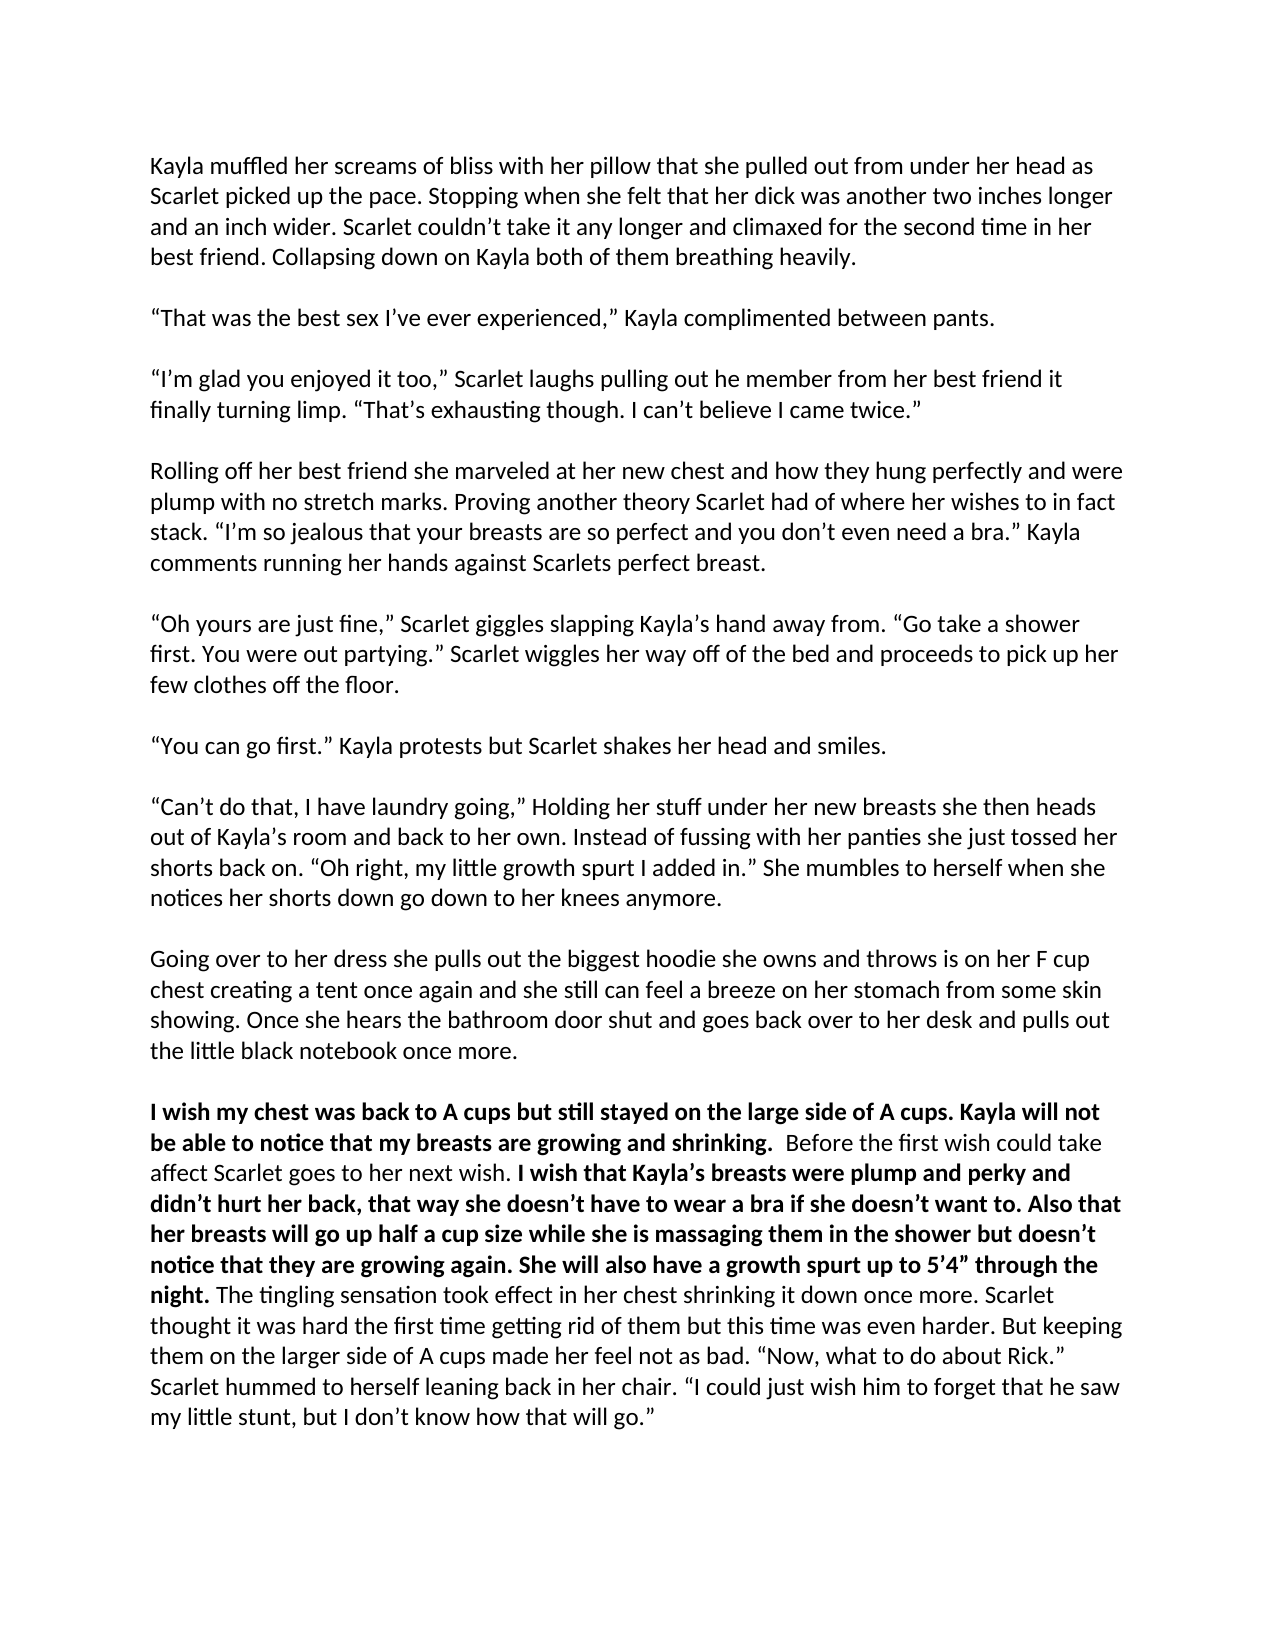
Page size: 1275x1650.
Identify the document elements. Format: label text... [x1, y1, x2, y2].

text I wish my chest was back to A cups but still stayed on the large side of A cups. Kayla will not be able to notice that my breasts are growing and shrinking. Before the first wish could take affect Scarlet goes to her next wish. I wish that Kayla’s breasts were plump and perky and didn’t hurt her back, that way she doesn’t have to wear a bra if she doesn’t want to. Also that her breasts will go up half a cup size while she is massaging them in the shower but doesn’t notice that they are growing again. She will also have a growth spurt up to 5’4” through the night. The tingling sensation took effect in her chest shrinking it down once more. Scarlet thought it was hard the first time getting rid of them but this time was even harder. But keeping them on the larger side of A cups made her feel not as bad. “Now, what to do about Rick.” Scarlet hummed to herself leaning back in her chair. “I could just wish him to forget that he saw my little stunt, but I don’t know how that will go.” [150, 1096, 1125, 1432]
text “Oh yours are just fine,” Scarlet giggles slapping Kayla’s hand away from. “Go take a shower first. You were out partying.” Scarlet wiggles her way off of the bed and proceeds to pick up her few clothes off the floor. [150, 608, 1125, 699]
text Going over to her dress she pulls out the biggest hoodie she owns and throws is on her F cup chest creating a tent once again and she still can feel a breeze on her stomach from some skin showing. Once she hears the bathroom door shut and goes back over to her desk and pulls out the little black notebook once more. [150, 943, 1125, 1066]
text Rolling off her best friend she marveled at her new chest and how they hung perfectly and were plump with no stretch marks. Proving another theory Scarlet had of where her wishes to in fact stack. “I’m so jealous that your breasts are so perfect and you don’t even need a bra.” Kayla comments running her hands against Scarlets perfect breast. [150, 455, 1125, 577]
text Kayla muffled her screams of bliss with her pillow that she pulled out from under her head as Scarlet picked up the pace. Stopping when she felt that her dick was another two inches longer and an inch wider. Scarlet couldn’t take it any longer and climaxed for the second time in her best friend. Collapsing down on Kayla both of them breathing heavily. [150, 150, 1125, 272]
text “You can go first.” Kayla protests but Scarlet shakes her head and smiles. [150, 730, 1125, 760]
text “I’m glad you enjoyed it too,” Scarlet laughs pulling out he member from her best friend it finally turning limp. “That’s exhausting though. I can’t believe I came twice.” [150, 364, 1125, 425]
text “That was the best sex I’ve ever experienced,” Kayla complimented between pants. [150, 303, 1125, 333]
text “Can’t do that, I have laundry going,” Holding her stuff under her new breasts she then heads out of Kayla’s room and back to her own. Instead of fussing with her panties she just tossed her shorts back on. “Oh right, my little growth spurt I added in.” She mumbles to herself when she notices her shorts down go down to her knees anymore. [150, 791, 1125, 913]
